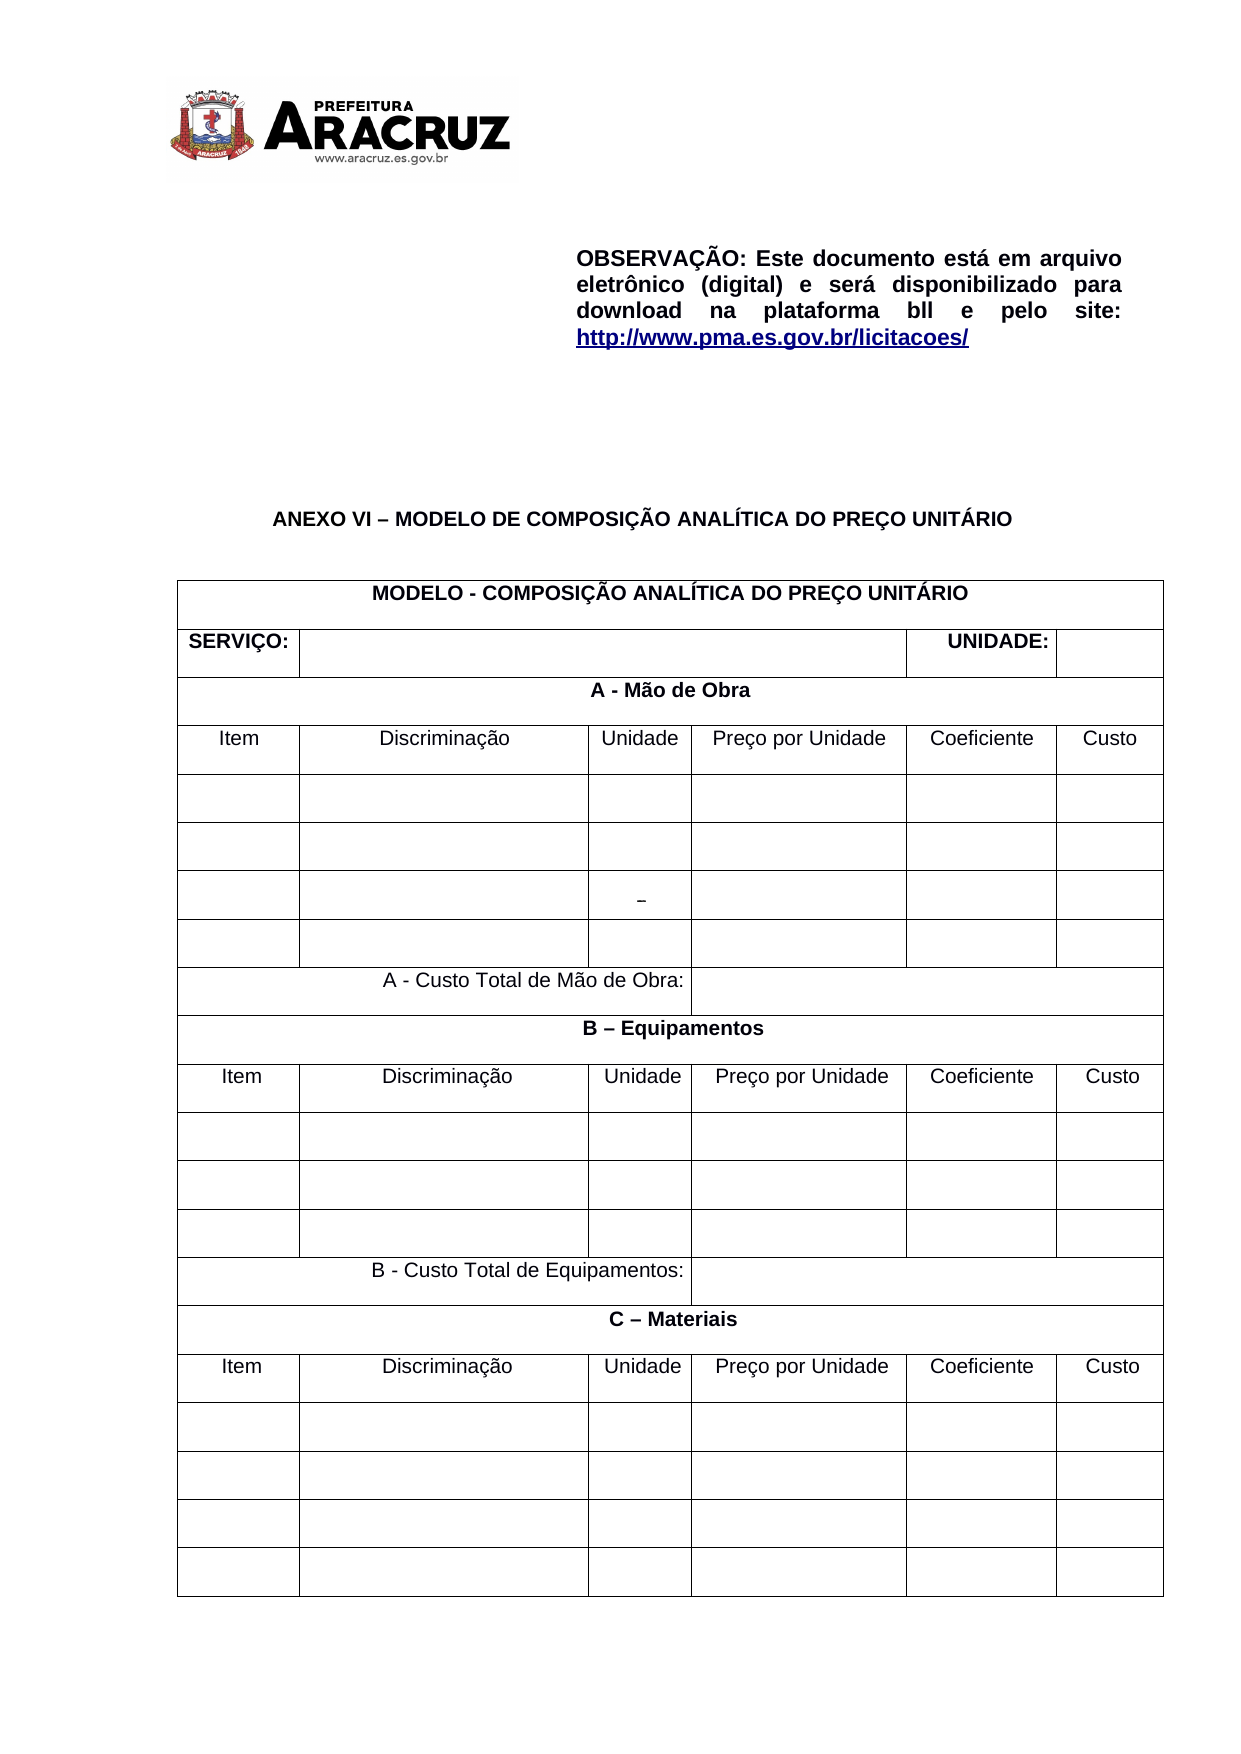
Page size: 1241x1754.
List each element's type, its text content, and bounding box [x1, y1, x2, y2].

table_cell [692, 1452, 906, 1499]
table_cell [907, 1403, 1056, 1451]
table_cell [1057, 823, 1163, 870]
table_cell Unidade [589, 1065, 691, 1112]
table_cell [589, 1452, 691, 1499]
table_cell [300, 920, 588, 967]
table_cell [692, 1258, 1163, 1305]
table_cell [589, 1161, 691, 1208]
table_cell [178, 1452, 299, 1499]
table_cell [589, 1403, 691, 1451]
table_cell [300, 1403, 588, 1451]
table_cell [692, 920, 906, 967]
table_cell [178, 1210, 299, 1257]
table_cell Unidade [589, 726, 691, 773]
table_cell [907, 1161, 1056, 1208]
table_cell [178, 920, 299, 967]
picture [166, 76, 519, 183]
table_cell [589, 920, 691, 967]
table_cell [692, 1403, 906, 1451]
table_cell [907, 1452, 1056, 1499]
table_cell [907, 1500, 1056, 1547]
table_cell [300, 1500, 588, 1547]
table_cell [1057, 1161, 1163, 1208]
table_cell B – Equipamentos [178, 1016, 1163, 1063]
table_cell Preço por Unidade [692, 1065, 906, 1112]
table_cell Discriminação [300, 1355, 588, 1402]
table_cell [1057, 871, 1163, 918]
table_cell Coeficiente [907, 1065, 1056, 1112]
table_cell [300, 871, 588, 918]
table_cell Coeficiente [907, 726, 1056, 773]
table_cell [589, 775, 691, 822]
table_cell SERVIÇO: [178, 630, 299, 677]
table_cell [692, 1113, 906, 1160]
table_cell [1057, 1548, 1163, 1596]
table_cell [1057, 775, 1163, 822]
table_cell [300, 1161, 588, 1208]
table_cell B - Custo Total de Equipamentos: [178, 1258, 691, 1305]
table_cell [1057, 920, 1163, 967]
table_cell Item [178, 726, 299, 773]
table_cell [178, 823, 299, 870]
table_cell [300, 1113, 588, 1160]
table_cell [692, 871, 906, 918]
table_cell [178, 1113, 299, 1160]
table_cell [907, 1548, 1056, 1596]
table_cell [589, 871, 691, 918]
table_cell A - Custo Total de Mão de Obra: [178, 968, 691, 1015]
table_cell [178, 1500, 299, 1547]
table_cell [1057, 1113, 1163, 1160]
table_cell [907, 823, 1056, 870]
table_cell [1057, 1500, 1163, 1547]
table_cell [589, 1210, 691, 1257]
text OBSERVAÇÃO: Este documento está em arquivo eletrônico (digital) e será disponibilizado para download na plataforma bll e pelo site: http://www.pma.es.gov.br/licitacoes/ [576, 244, 1122, 350]
table_cell [300, 823, 588, 870]
table_cell [178, 871, 299, 918]
table_cell [300, 630, 906, 677]
table_cell Item [178, 1065, 299, 1112]
table_cell [178, 1161, 299, 1208]
table_cell Preço por Unidade [692, 726, 906, 773]
table_cell Discriminação [300, 1065, 588, 1112]
table_cell [178, 1403, 299, 1451]
table_cell Unidade [589, 1355, 691, 1402]
table_cell [300, 1210, 588, 1257]
text ANEXO VI – MODELO DE COMPOSIÇÃO ANALÍTICA DO PREÇO UNITÁRIO [162, 507, 1122, 531]
table_cell [692, 1210, 906, 1257]
table_cell [907, 1210, 1056, 1257]
table_cell [589, 1548, 691, 1596]
table_cell A - Mão de Obra [178, 678, 1163, 725]
table_cell UNIDADE: [907, 630, 1056, 677]
table_cell [1057, 1210, 1163, 1257]
table_cell Custo [1057, 1355, 1163, 1402]
table_cell [907, 1113, 1056, 1160]
table_cell C – Materiais [178, 1306, 1163, 1354]
table_cell Coeficiente [907, 1355, 1056, 1402]
table_cell [907, 775, 1056, 822]
table_cell [692, 1548, 906, 1596]
table_cell [692, 1161, 906, 1208]
table_cell Item [178, 1355, 299, 1402]
table_cell [907, 871, 1056, 918]
table_cell [692, 823, 906, 870]
table_cell Preço por Unidade [692, 1355, 906, 1402]
table_cell [178, 775, 299, 822]
table_cell [300, 775, 588, 822]
table_cell [300, 1548, 588, 1596]
table_cell [589, 1113, 691, 1160]
table_cell [907, 920, 1056, 967]
table_cell [1057, 1452, 1163, 1499]
table_cell Custo [1057, 726, 1163, 773]
table_cell Custo [1057, 1065, 1163, 1112]
table_cell [692, 968, 1163, 1015]
table_cell Discriminação [300, 726, 588, 773]
table_cell [589, 1500, 691, 1547]
table_header MODELO - COMPOSIÇÃO ANALÍTICA DO PREÇO UNITÁRIO [178, 581, 1163, 628]
table_cell [300, 1452, 588, 1499]
table_cell [1057, 630, 1163, 677]
table_cell [178, 1548, 299, 1596]
table_cell [692, 1500, 906, 1547]
table_cell [1057, 1403, 1163, 1451]
table_cell [589, 823, 691, 870]
table_cell [692, 775, 906, 822]
